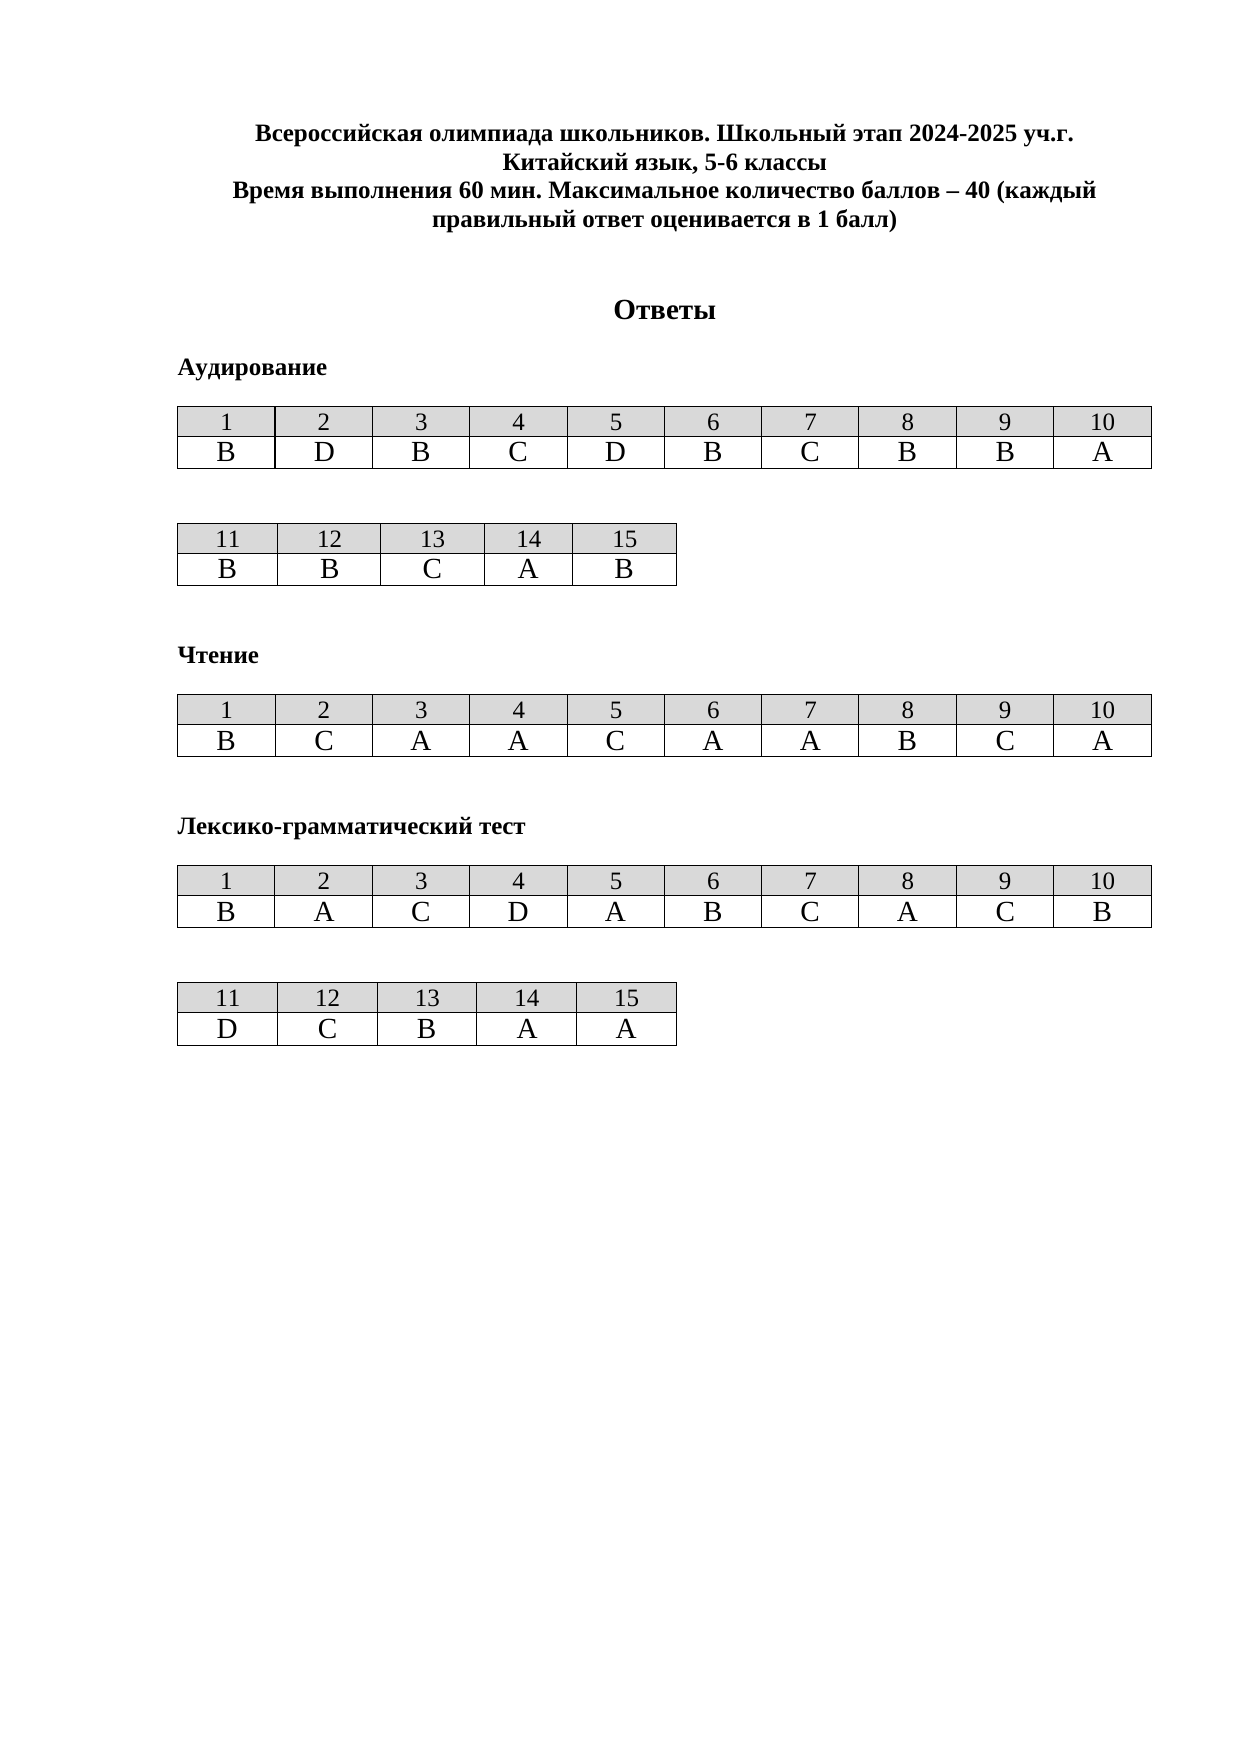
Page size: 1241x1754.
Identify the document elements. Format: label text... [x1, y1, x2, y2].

table_cell B [1054, 896, 1151, 927]
table_cell A [1054, 725, 1151, 756]
table_header 12 [278, 524, 380, 553]
table_header 1 [178, 407, 274, 436]
table_cell C [762, 437, 858, 468]
table_header 3 [373, 866, 469, 895]
table_header 2 [276, 695, 372, 724]
table_header 12 [278, 983, 377, 1012]
table_header 4 [470, 407, 567, 436]
table_cell C [568, 725, 664, 756]
text Чтение [177, 640, 1152, 669]
table_header 14 [477, 983, 576, 1012]
table_header 10 [1054, 695, 1151, 724]
table_header 9 [957, 866, 1053, 895]
table_cell A [665, 725, 761, 756]
table_cell A [762, 725, 858, 756]
table_header 6 [665, 695, 761, 724]
table_header 6 [665, 407, 761, 436]
table_cell A [568, 896, 664, 927]
table_header 4 [470, 866, 567, 895]
table_cell A [1054, 437, 1151, 468]
table_cell A [477, 1013, 576, 1044]
table_cell B [178, 554, 277, 585]
text Китайский язык, 5-6 классы [177, 147, 1152, 176]
table_header 5 [568, 695, 664, 724]
table_cell C [957, 896, 1053, 927]
text Время выполнения 60 мин. Максимальное количество баллов – 40 (каждый правильный ответ оценивается в 1 балл) [177, 176, 1152, 233]
table_header 4 [470, 695, 567, 724]
table_cell B [278, 554, 380, 585]
table_cell A [373, 725, 469, 756]
table_header 15 [577, 983, 676, 1012]
table_cell D [568, 437, 664, 468]
table_cell A [485, 554, 572, 585]
table_header 2 [276, 407, 372, 436]
table_cell C [957, 725, 1053, 756]
table_header 9 [957, 407, 1053, 436]
table_cell D [178, 1013, 277, 1044]
table_cell B [859, 437, 956, 468]
table_header 11 [178, 983, 277, 1012]
table_header 14 [485, 524, 572, 553]
table_cell C [381, 554, 484, 585]
table_cell B [178, 725, 275, 756]
table_cell A [275, 896, 372, 927]
table_cell С [278, 1013, 377, 1044]
table_header 13 [381, 524, 484, 553]
table_cell C [470, 437, 567, 468]
table_header 10 [1054, 866, 1151, 895]
table_cell B [859, 725, 956, 756]
table_header 7 [762, 866, 858, 895]
table_header 7 [762, 695, 858, 724]
text Лексико-грамматический тест [177, 811, 1152, 840]
table_cell C [276, 725, 372, 756]
table_header 1 [178, 695, 275, 724]
table_header 1 [178, 866, 274, 895]
table_cell C [762, 896, 858, 927]
table_cell C [373, 896, 469, 927]
table_cell B [378, 1013, 476, 1044]
table_header 5 [568, 866, 664, 895]
table_cell B [573, 554, 676, 585]
table_header 10 [1054, 407, 1151, 436]
table_header 3 [373, 407, 469, 436]
table_cell A [859, 896, 956, 927]
table_header 13 [378, 983, 476, 1012]
table_cell D [276, 437, 372, 468]
table_header 3 [373, 695, 469, 724]
table_header 8 [859, 866, 956, 895]
text Ответы [177, 292, 1152, 326]
table_cell B [373, 437, 469, 468]
table_cell B [665, 437, 761, 468]
table_header 6 [665, 866, 761, 895]
table_cell B [178, 896, 274, 927]
table_cell B [178, 437, 274, 468]
table_cell D [470, 896, 567, 927]
table_header 5 [568, 407, 664, 436]
table_header 9 [957, 695, 1053, 724]
table_cell A [577, 1013, 676, 1044]
text Аудирование [177, 352, 1152, 381]
table_cell B [957, 437, 1053, 468]
text Всероссийская олимпиада школьников. Школьный этап 2024-2025 уч.г. [177, 118, 1152, 147]
table_cell A [470, 725, 567, 756]
table_cell B [665, 896, 761, 927]
table_header 8 [859, 695, 956, 724]
table_header 7 [762, 407, 858, 436]
table_header 8 [859, 407, 956, 436]
table_header 11 [178, 524, 277, 553]
table_header 15 [573, 524, 676, 553]
table_header 2 [275, 866, 372, 895]
